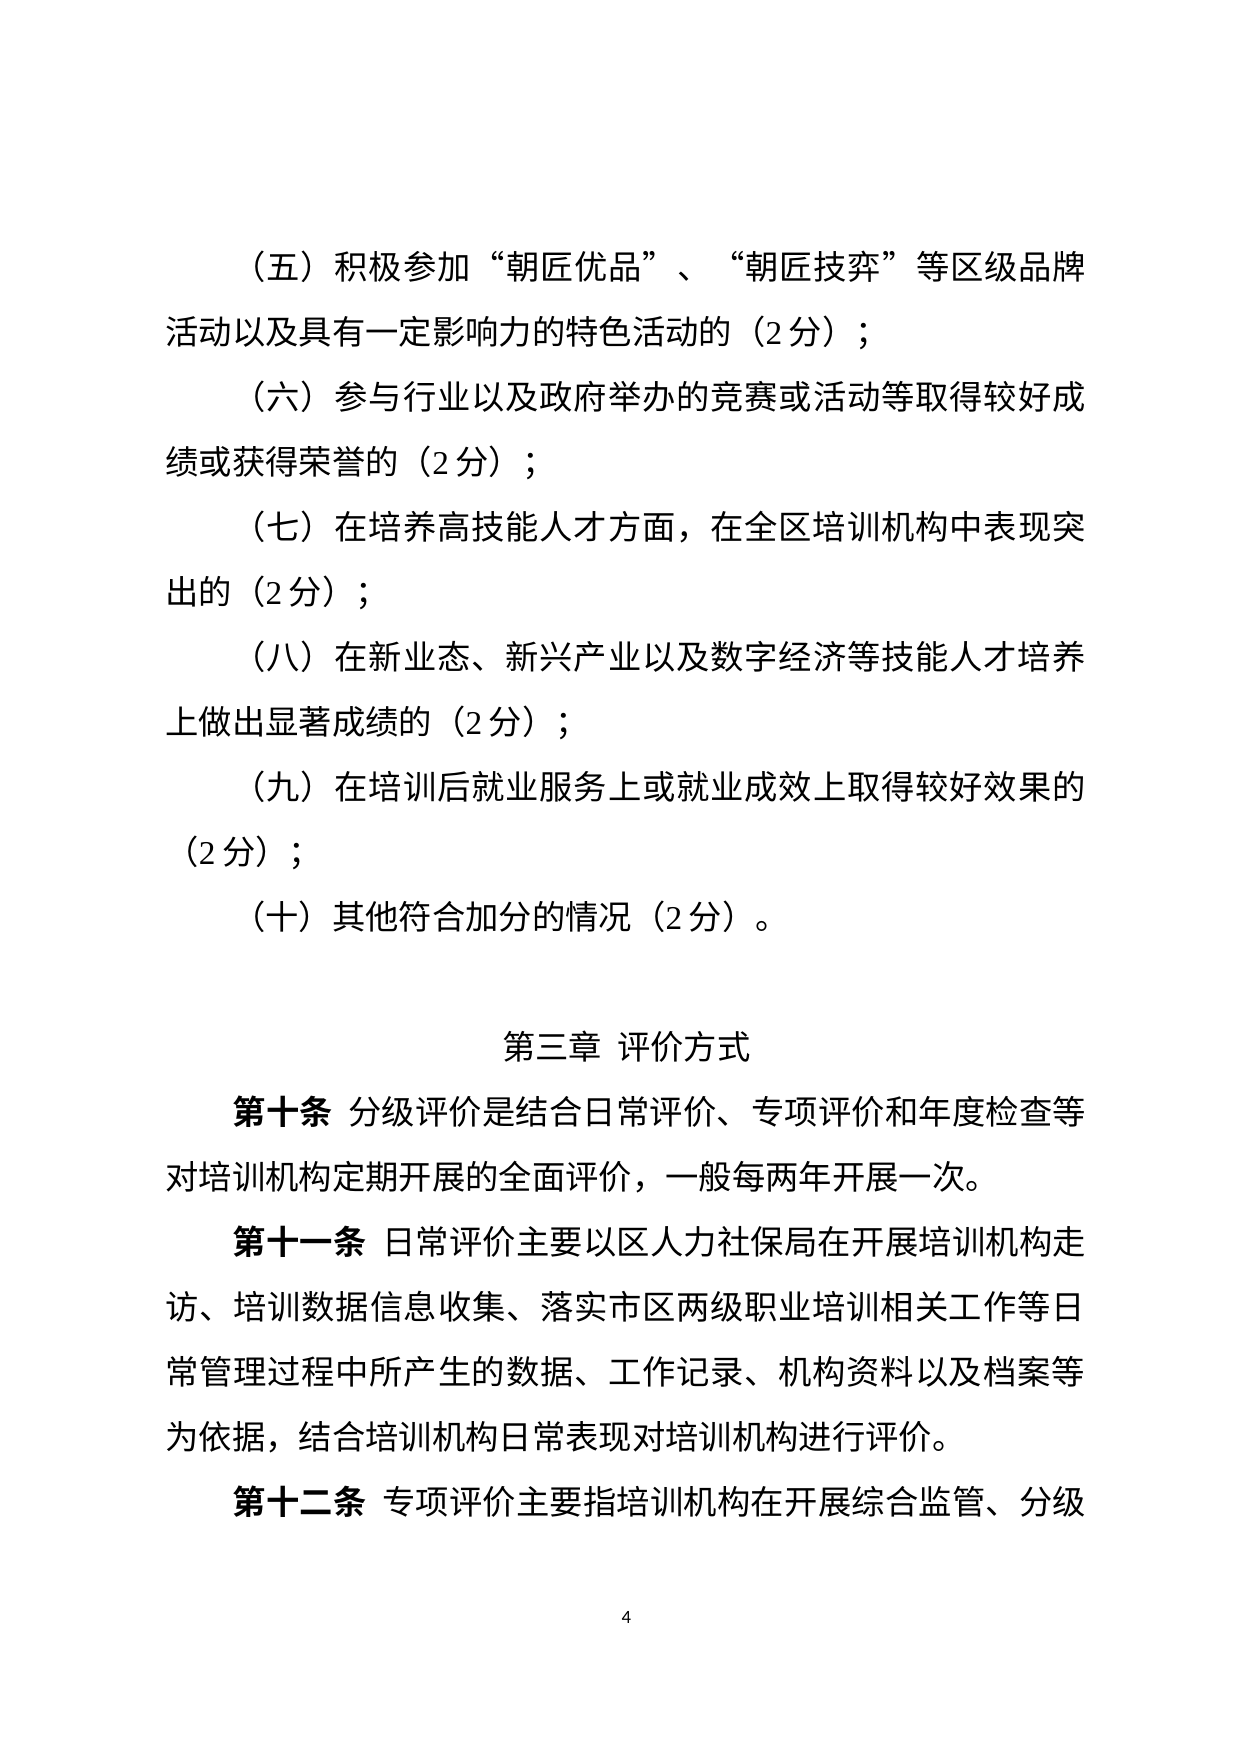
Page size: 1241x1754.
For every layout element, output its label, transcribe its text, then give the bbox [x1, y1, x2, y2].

text 第三章 评价方式 [165, 1013, 1087, 1078]
text （五）积极参加“朝匠优品”、“朝匠技弈”等区级品牌活动以及具有一定影响力的特色活动的（2分）； [165, 233, 1087, 363]
text （九）在培训后就业服务上或就业成效上取得较好效果的（2分）； [165, 753, 1087, 883]
text （六）参与行业以及政府举办的竞赛或活动等取得较好成绩或获得荣誉的（2分）； [165, 363, 1087, 493]
text 第十一条 日常评价主要以区人力社保局在开展培训机构走访、培训数据信息收集、落实市区两级职业培训相关工作等日常管理过程中所产生的数据、工作记录、机构资料以及档案等为依据，结合培训机构日常表现对培训机构进行评价。 [165, 1208, 1087, 1468]
text （八）在新业态、新兴产业以及数字经济等技能人才培养上做出显著成绩的（2分）； [165, 623, 1087, 753]
text （七）在培养高技能人才方面，在全区培训机构中表现突出的（2分）； [165, 493, 1087, 623]
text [165, 1468, 1087, 1533]
text （十）其他符合加分的情况（2分）。 [165, 883, 1087, 948]
text 第十条 分级评价是结合日常评价、专项评价和年度检查等对培训机构定期开展的全面评价，一般每两年开展一次。 [165, 1078, 1087, 1208]
